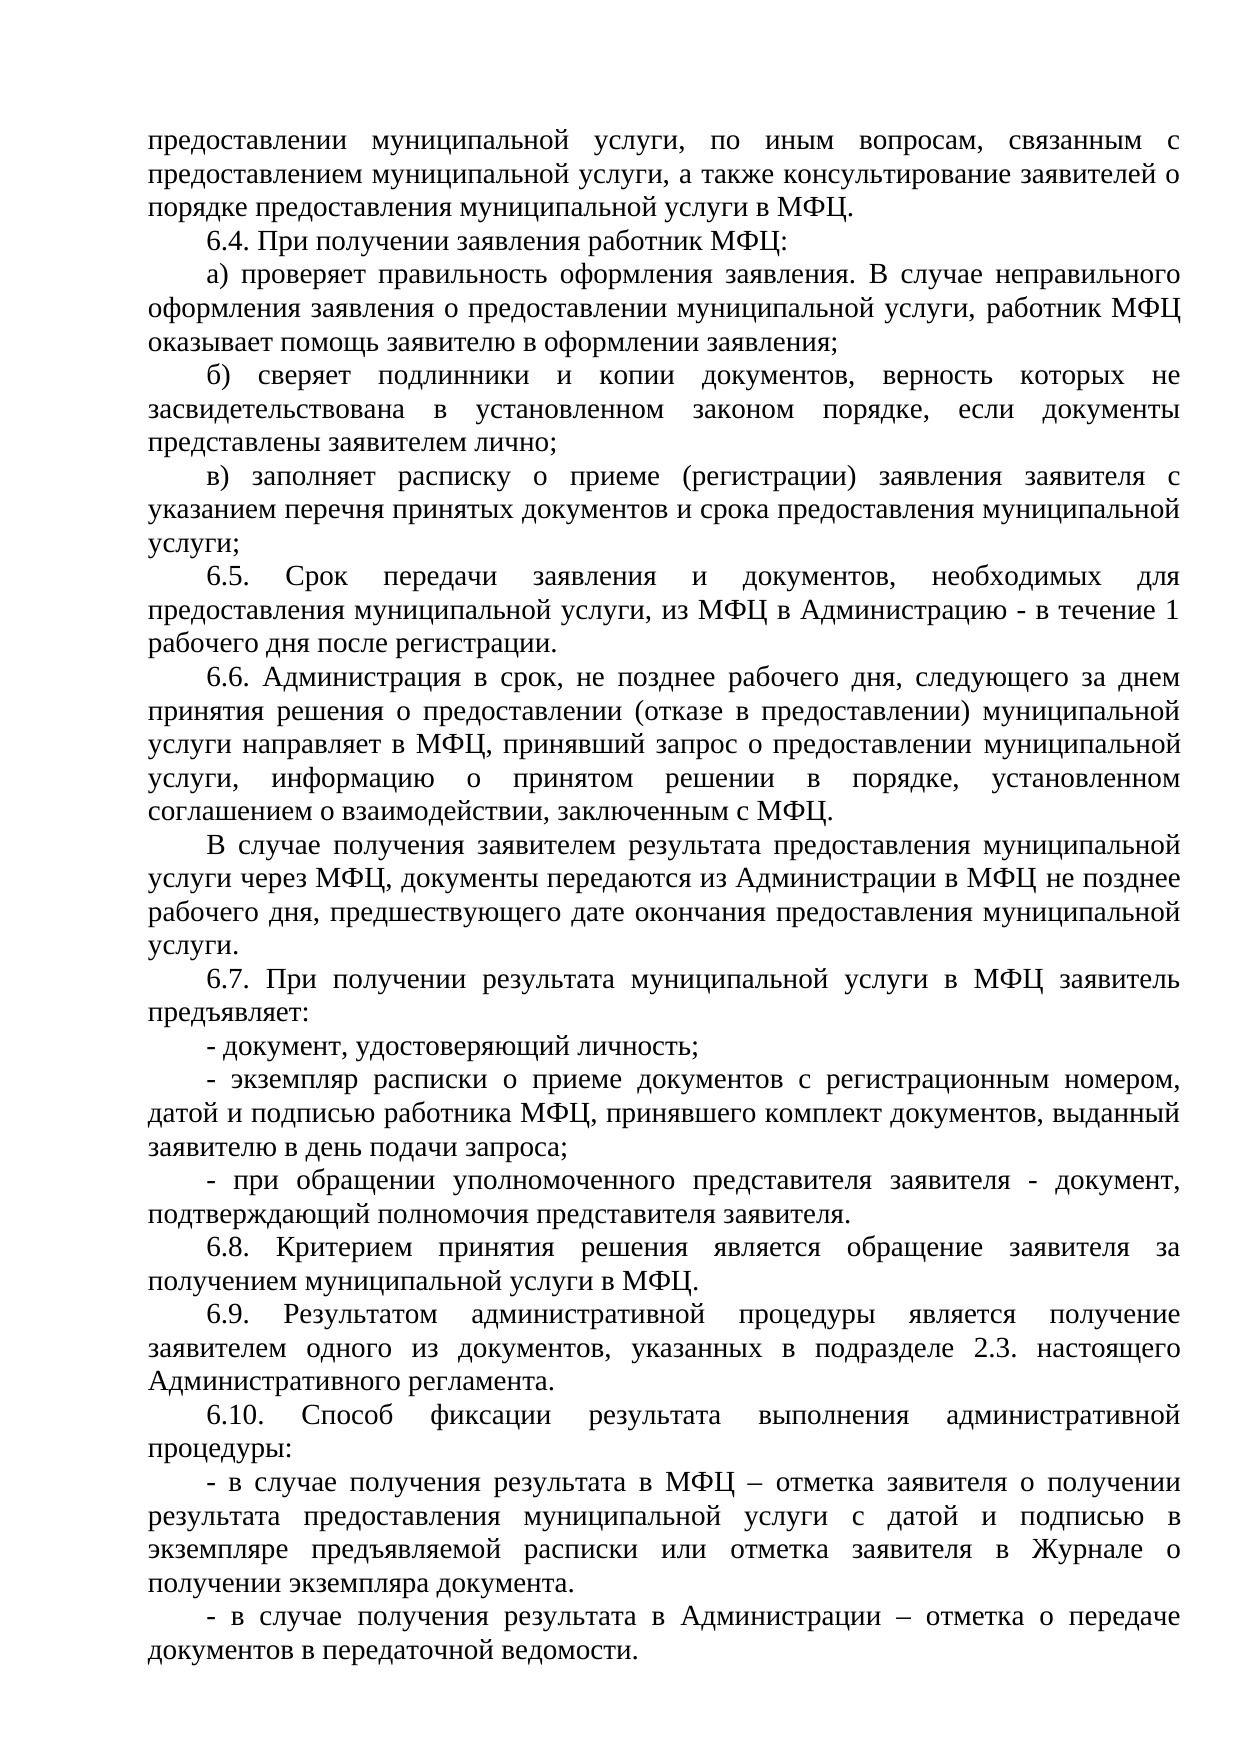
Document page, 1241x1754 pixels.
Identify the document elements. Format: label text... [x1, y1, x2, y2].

text - экземпляр расписки о приеме документов с регистрационным номером, датой и подписью работника МФЦ, принявшего комплект документов, выданный заявителю в день подачи запроса; [148, 1062, 1181, 1162]
text - в случае получения результата в МФЦ – отметка заявителя о получении результата предоставления муниципальной услуги с датой и подписью в экземпляре предъявляемой расписки или отметка заявителя в Журнале о получении экземпляра документа. [148, 1464, 1181, 1598]
text а) проверяет правильность оформления заявления. В случае неправильного оформления заявления о предоставлении муниципальной услуги, работник МФЦ оказывает помощь заявителю в оформлении заявления; [148, 257, 1181, 357]
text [148, 122, 1181, 223]
text 6.8. Критерием принятия решения является обращение заявителя за получением муниципальной услуги в МФЦ. [148, 1229, 1181, 1296]
text 6.6. Администрация в срок, не позднее рабочего дня, следующего за днем принятия решения о предоставлении (отказе в предоставлении) муниципальной услуги направляет в МФЦ, принявший запрос о предоставлении муниципальной услуги, информацию о принятом решении в порядке, установленном соглашением о взаимодействии, заключенным с МФЦ. [148, 659, 1181, 827]
text - при обращении уполномоченного представителя заявителя - документ, подтверждающий полномочия представителя заявителя. [148, 1162, 1181, 1229]
text 6.10. Способ фиксации результата выполнения административной процедуры: [148, 1397, 1181, 1464]
text б) сверяет подлинники и копии документов, верность которых не засвидетельствована в установленном законом порядке, если документы представлены заявителем лично; [148, 357, 1181, 458]
text 6.7. При получении результата муниципальной услуги в МФЦ заявитель предъявляет: [148, 961, 1181, 1028]
text В случае получения заявителем результата предоставления муниципальной услуги через МФЦ, документы передаются из Администрации в МФЦ не позднее рабочего дня, предшествующего дате окончания предоставления муниципальной услуги. [148, 827, 1181, 961]
text 6.9. Результатом административной процедуры является получение заявителем одного из документов, указанных в подразделе 2.3. настоящего Административного регламента. [148, 1296, 1181, 1397]
text - документ, удостоверяющий личность; [148, 1028, 1181, 1062]
text - в случае получения результата в Администрации – отметка о передаче документов в передаточной ведомости. [148, 1598, 1181, 1665]
text в) заполняет расписку о приеме (регистрации) заявления заявителя с указанием перечня принятых документов и срока предоставления муниципальной услуги; [148, 458, 1181, 558]
text 6.4. При получении заявления работник МФЦ: [148, 223, 1181, 257]
text 6.5. Срок передачи заявления и документов, необходимых для предоставления муниципальной услуги, из МФЦ в Администрацию - в течение 1 рабочего дня после регистрации. [148, 558, 1181, 659]
